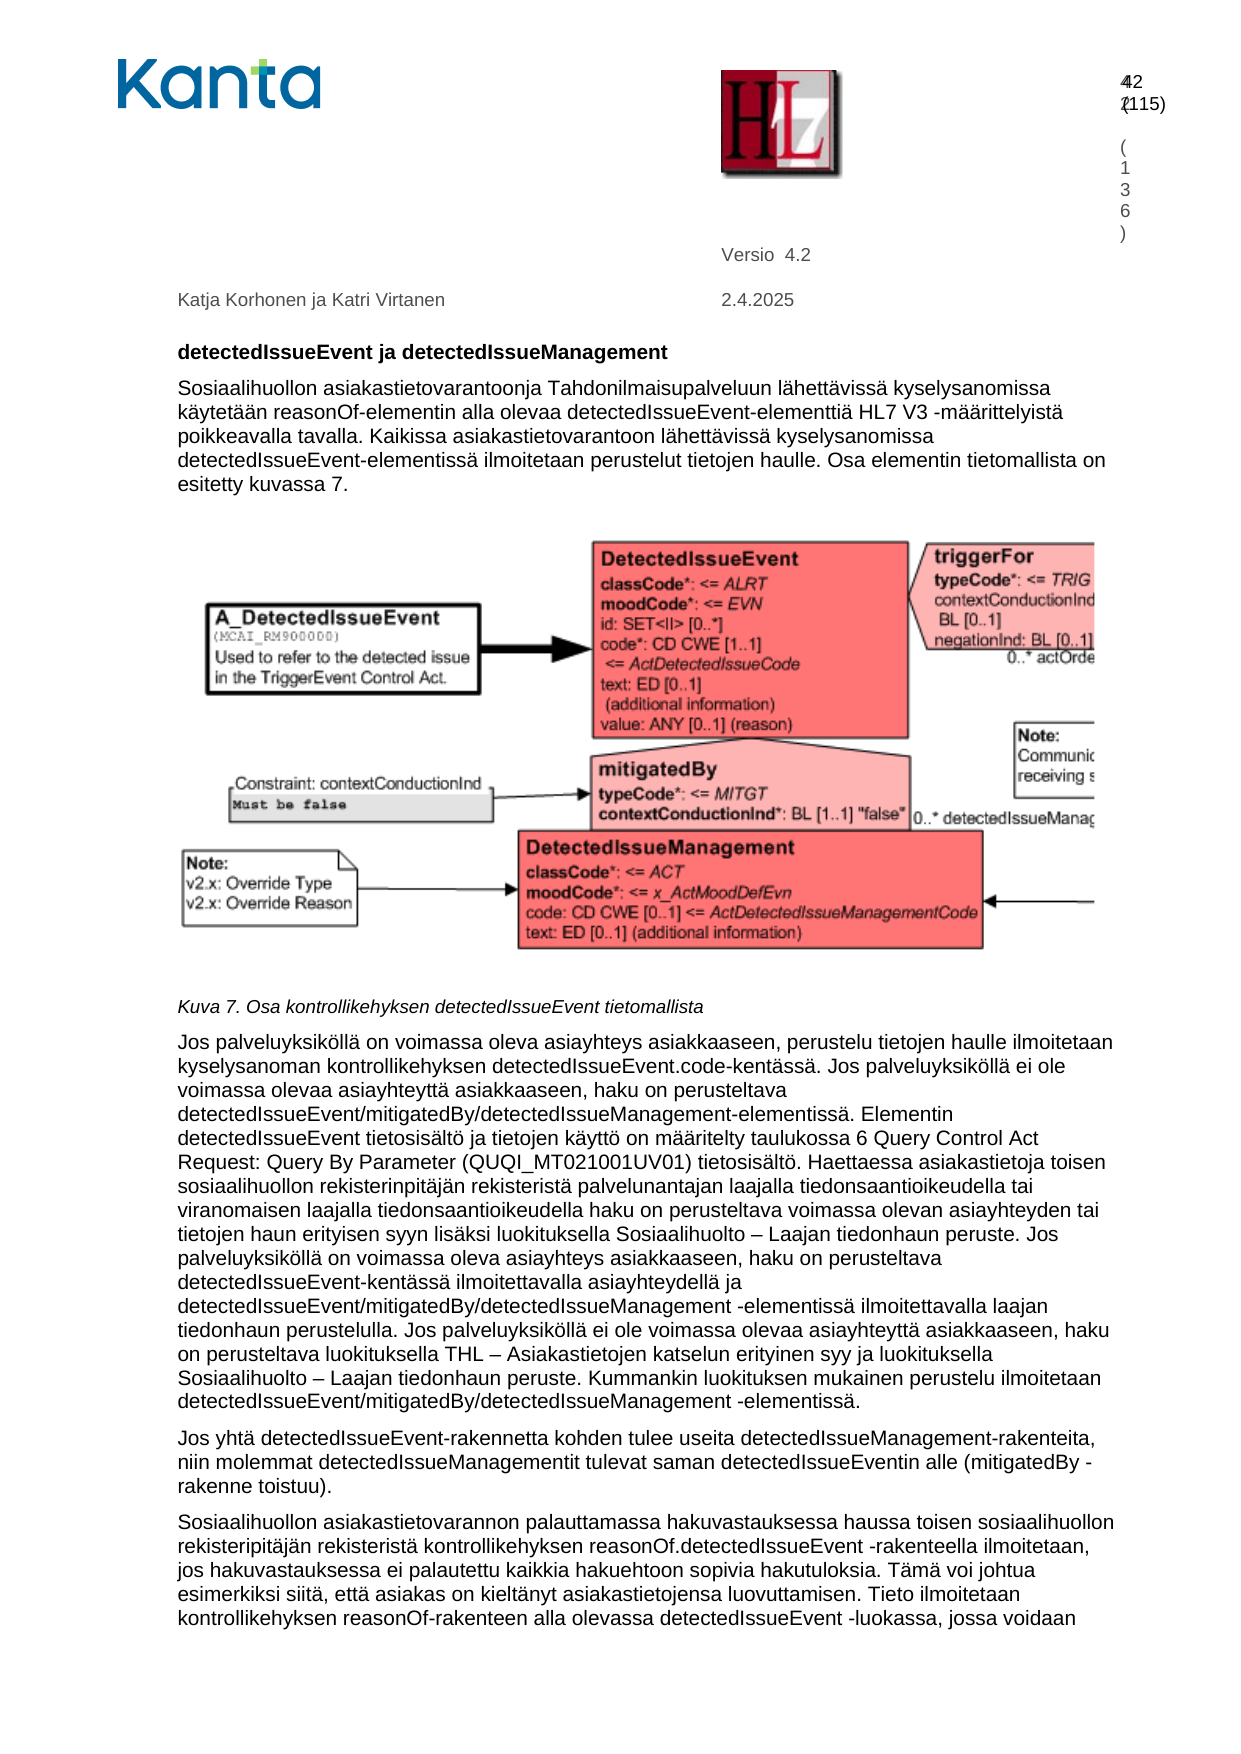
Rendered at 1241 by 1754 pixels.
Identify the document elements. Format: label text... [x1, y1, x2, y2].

picture [177, 508, 1095, 984]
picture [118, 59, 321, 109]
text detectedIssueEvent ja detectedIssueManagement [177, 339, 1122, 363]
picture [721, 70, 844, 179]
text Jos yhtä detectedIssueEvent-rakennetta kohden tulee useita detectedIssueManagement-rakenteita, niin molemmat detectedIssueManagementit tulevat saman detectedIssueEventin alle (mitigatedBy -rakenne toistuu). [177, 1426, 1122, 1498]
text Sosiaalihuollon asiakastietovarantoonja Tahdonilmaisupalveluun lähettävissä kyselysanomissa käytetään reasonOf-elementin alla olevaa detectedIssueEvent-elementtiä HL7 V3 -määrittelyistä poikkeavalla tavalla. Kaikissa asiakastietovarantoon lähettävissä kyselysanomissa detectedIssueEvent-elementissä ilmoitetaan perustelut tietojen haulle. Osa elementin tietomallista on esitetty kuvassa 7. [177, 376, 1122, 496]
text Jos palveluyksiköllä on voimassa oleva asiayhteys asiakkaaseen, perustelu tietojen haulle ilmoitetaan kyselysanoman kontrollikehyksen detectedIssueEvent.code-kentässä. Jos palveluyksiköllä ei ole voimassa olevaa asiayhteyttä asiakkaaseen, haku on perusteltava detectedIssueEvent/mitigatedBy/detectedIssueManagement-elementissä. Elementin detectedIssueEvent tietosisältö ja tietojen käyttö on määritelty taulukossa 6 Query Control Act Request: Query By Parameter (QUQI_MT021001UV01) tietosisältö. Haettaessa asiakastietoja toisen sosiaalihuollon rekisterinpitäjän rekisteristä palvelunantajan laajalla tiedonsaantioikeudella tai viranomaisen laajalla tiedonsaantioikeudella haku on perusteltava voimassa olevan asiayhteyden tai tietojen haun erityisen syyn lisäksi luokituksella Sosiaalihuolto – Laajan tiedonhaun peruste. Jos palveluyksiköllä on voimassa oleva asiayhteys asiakkaaseen, haku on perusteltava detectedIssueEvent-kentässä ilmoitettavalla asiayhteydellä ja detectedIssueEvent/mitigatedBy/detectedIssueManagement -elementissä ilmoitettavalla laajan tiedonhaun perustelulla. Jos palveluyksiköllä ei ole voimassa olevaa asiayhteyttä asiakkaaseen, haku on perusteltava luokituksella THL – Asiakastietojen katselun erityinen syy ja luokituksella Sosiaalihuolto – Laajan tiedonhaun peruste. Kummankin luokituksen mukainen perustelu ilmoitetaan detectedIssueEvent/mitigatedBy/detectedIssueManagement -elementissä. [177, 1030, 1122, 1413]
text Kuva 7. Osa kontrollikehyksen detectedIssueEvent tietomallista [177, 996, 1122, 1017]
